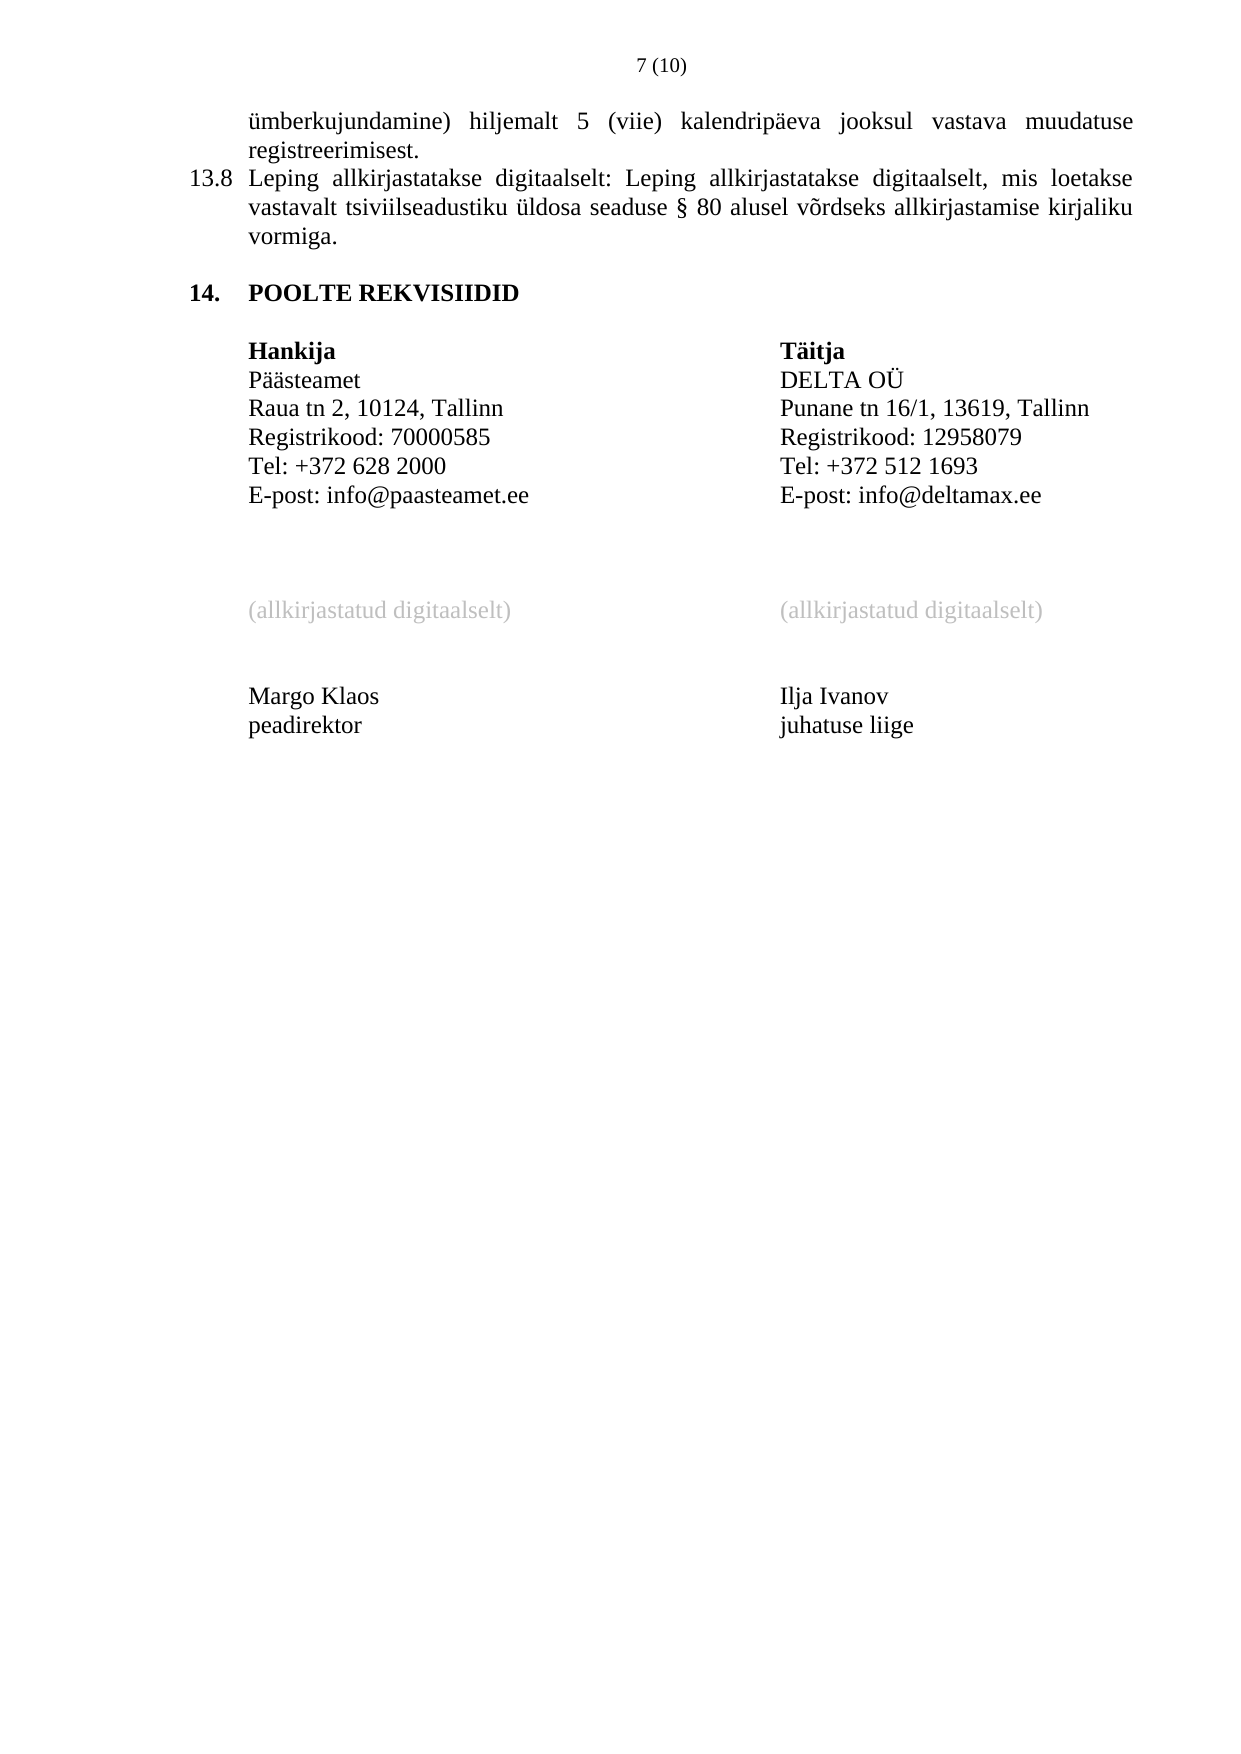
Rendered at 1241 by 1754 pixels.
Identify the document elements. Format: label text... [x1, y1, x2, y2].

list Leping allkirjastatakse digitaalselt: Leping allkirjastatakse digitaalselt, mis loetakse vastavalt tsiviilseadustiku üldosa seaduse § 80 alusel võrdseks allkirjastamise kirjaliku vormiga. [189, 163, 1134, 250]
text Registrikood: 70000585 Registrikood: 12958079 [248, 422, 1134, 451]
text Tel: +372 628 2000 Tel: +372 512 1693 [248, 451, 1134, 480]
text Hankija Täitja [248, 336, 1134, 365]
text Margo Klaos Ilja Ivanov [248, 681, 1134, 710]
text peadirektor juhatuse liige [248, 710, 1134, 738]
text E-post: info@paasteamet.ee E-post: info@deltamax.ee [248, 480, 1134, 508]
text (allkirjastatud digitaalselt) (allkirjastatud digitaalselt) [248, 595, 1134, 623]
text Päästeamet DELTA OÜ [248, 365, 1134, 393]
list POOLTE REKVISIIDID [189, 278, 1134, 307]
text Raua tn 2, 10124, Tallinn Punane tn 16/1, 13619, Tallinn [248, 393, 1134, 422]
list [189, 106, 1134, 163]
